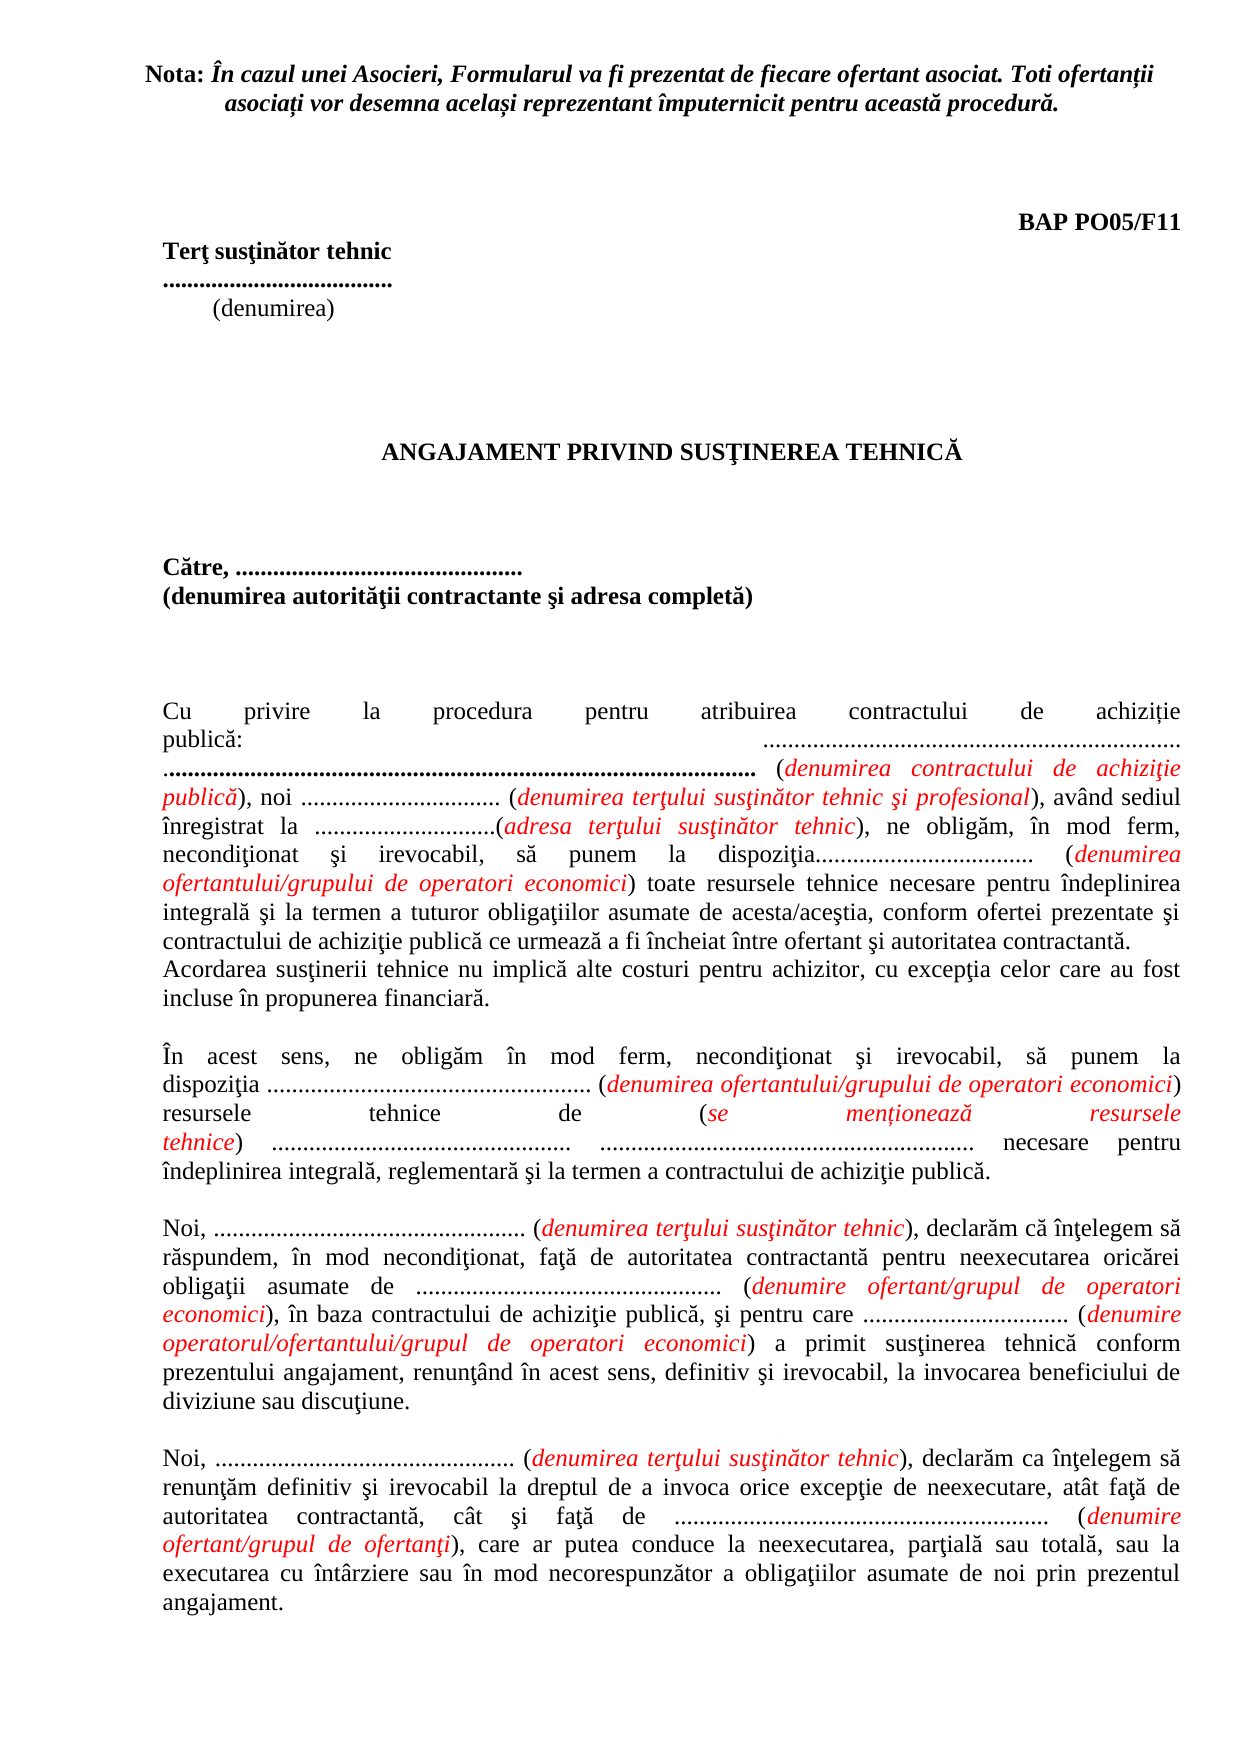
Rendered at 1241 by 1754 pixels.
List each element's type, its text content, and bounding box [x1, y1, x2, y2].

text Acordarea susţinerii tehnice nu implică alte costuri pentru achizitor, cu excepţia celor care au fost incluse în propunerea financiară. [162, 954, 1181, 1012]
text ANGAJAMENT PRIVIND SUSŢINEREA TEHNICĂ [162, 437, 1181, 466]
text În acest sens, ne obligăm în mod ferm, necondiţionat şi irevocabil, să punem la dispoziţia .................................................... (denumirea ofertantului/grupului de operatori economici) resursele tehnice de (se menționează resursele tehnice) ................................................ ............................................................ necesare pentru îndeplinirea integrală, reglementară şi la termen a contractului de achiziţie publică. [162, 1041, 1181, 1184]
text Cu privire la procedura pentru atribuirea contractului de achiziție publică: .................................................................................................................................................................. (denumirea contractului de achiziţie publică), noi ................................ (denumirea terţului susţinător tehnic şi profesional), având sediul înregistrat la .............................(adresa terţului susţinător tehnic), ne obligăm, în mod ferm, necondiţionat şi irevocabil, să punem la dispoziţia................................... (denumirea ofertantului/grupului de operatori economici) toate resursele tehnice necesare pentru îndeplinirea integrală şi la termen a tuturor obligaţiilor asumate de acesta/aceştia, conform ofertei prezentate şi contractului de achiziţie publică ce urmează a fi încheiat între ofertant şi autoritatea contractantă. [162, 696, 1181, 954]
text Terţ susţinător tehnic [162, 236, 1181, 264]
text (denumirea) [162, 293, 1181, 322]
text BAP PO05/F11 [162, 207, 1181, 236]
text Noi, .................................................. (denumirea terţului susţinător tehnic), declarăm că înţelegem să răspundem, în mod necondiţionat, faţă de autoritatea contractantă pentru neexecutarea oricărei obligaţii asumate de ................................................. (denumire ofertant/grupul de operatori economici), în baza contractului de achiziţie publică, şi pentru care ................................. (denumire operatorul/ofertantului/grupul de operatori economici) a primit susţinerea tehnică conform prezentului angajament, renunţând în acest sens, definitiv şi irevocabil, la invocarea beneficiului de diviziune sau discuţiune. [162, 1213, 1181, 1414]
text Noi, ................................................ (denumirea terţului susţinător tehnic), declarăm ca înţelegem să renunţăm definitiv şi irevocabil la dreptul de a invoca orice excepţie de neexecutare, atât faţă de autoritatea contractantă, cât şi faţă de ............................................................ (denumire ofertant/grupul de ofertanţi), care ar putea conduce la neexecutarea, parţială sau totală, sau la executarea cu întârziere sau în mod necorespunzător a obligaţiilor asumate de noi prin prezentul angajament. [162, 1443, 1181, 1616]
text Nota: În cazul unei Asocieri, Formularul va fi prezentat de fiecare ofertant asociat. Toti ofertanții asociați vor desemna același reprezentant împuternicit pentru această procedură. [103, 59, 1181, 117]
text ...................................... [162, 264, 1181, 293]
text Către, .............................................. [162, 552, 1181, 581]
text (denumirea autorităţii contractante şi adresa completă) [162, 581, 1181, 609]
